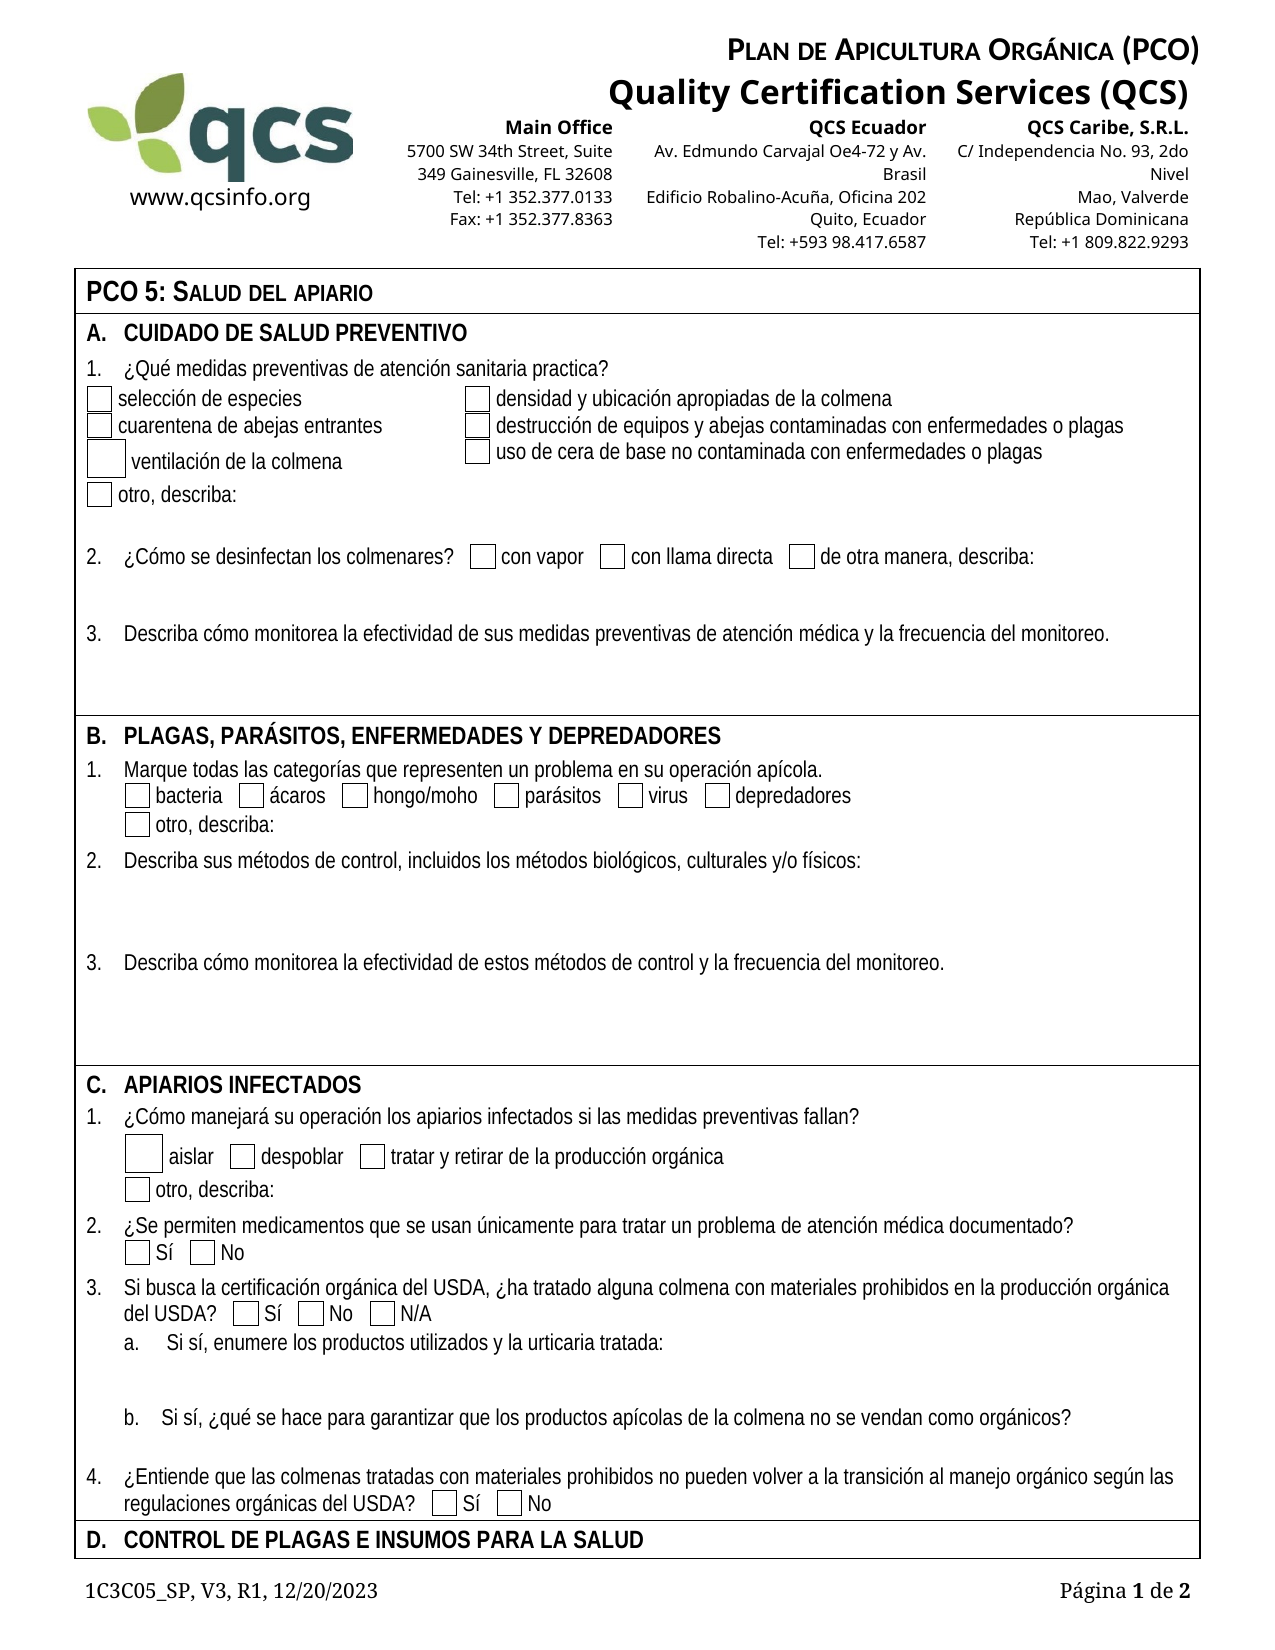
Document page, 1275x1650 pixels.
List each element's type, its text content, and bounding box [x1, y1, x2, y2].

table_cell destrucción de equipos y abejas contaminadas con enfermedades o plagas [453, 412, 1199, 438]
table_cell PLAGAS, PARÁSITOS, ENFERMEDADES Y DEPREDADORES Marque todas las categorías que representen un problema en su operación apícola. bacteria ácaros hongo/moho parásitos virus depredadores otro, describa: Describa sus métodos de control, incluidos los métodos biológicos, culturales y/o físicos: [76, 716, 1199, 940]
table_cell selección de especies [76, 385, 453, 412]
table_cell ¿Cómo se desinfectan los colmenares? con vapor con llama directa de otra manera, describa: Describa cómo monitorea la efectividad de sus medidas preventivas de atención médica y la frecuencia del monitoreo. [76, 535, 1199, 715]
table_cell Describa cómo monitorea la efectividad de estos métodos de control y la frecuencia del monitoreo. [76, 940, 1199, 1065]
table_cell otro, describa: [76, 478, 1199, 535]
table_cell densidad y ubicación apropiadas de la colmena [453, 385, 1199, 412]
picture [87, 73, 353, 182]
table_cell APIARIOS INFECTADOS ¿Cómo manejará su operación los apiarios infectados si las medidas preventivas fallan? aislar despoblar tratar y retirar de la producción orgánica otro, describa: ¿Se permiten medicamentos que se usan únicamente para tratar un problema de atención médica documentado? Sí No Si busca la certificación orgánica del USDA, ¿ha tratado alguna colmena con materiales prohibidos en la producción orgánica del USDA? Sí No N/A Si sí, enumere los productos utilizados y la urticaria tratada: Si sí, ¿qué se hace para garantizar que los productos apícolas de la colmena no se vendan como orgánicos? ¿Entiende que las colmenas tratadas con materiales prohibidos no pueden volver a la transición al manejo orgánico según las regulaciones orgánicas del USDA? Sí No [76, 1066, 1199, 1520]
table_cell ventilación de la colmena [76, 438, 453, 478]
table_header PCO 5: Salud del apiario [76, 269, 1199, 313]
table_cell uso de cera de base no contaminada con enfermedades o plagas [453, 438, 1199, 478]
table_cell cuarentena de abejas entrantes [76, 412, 453, 438]
table_cell CUIDADO DE SALUD PREVENTIVO ¿Qué medidas preventivas de atención sanitaria practica? [76, 314, 1199, 385]
